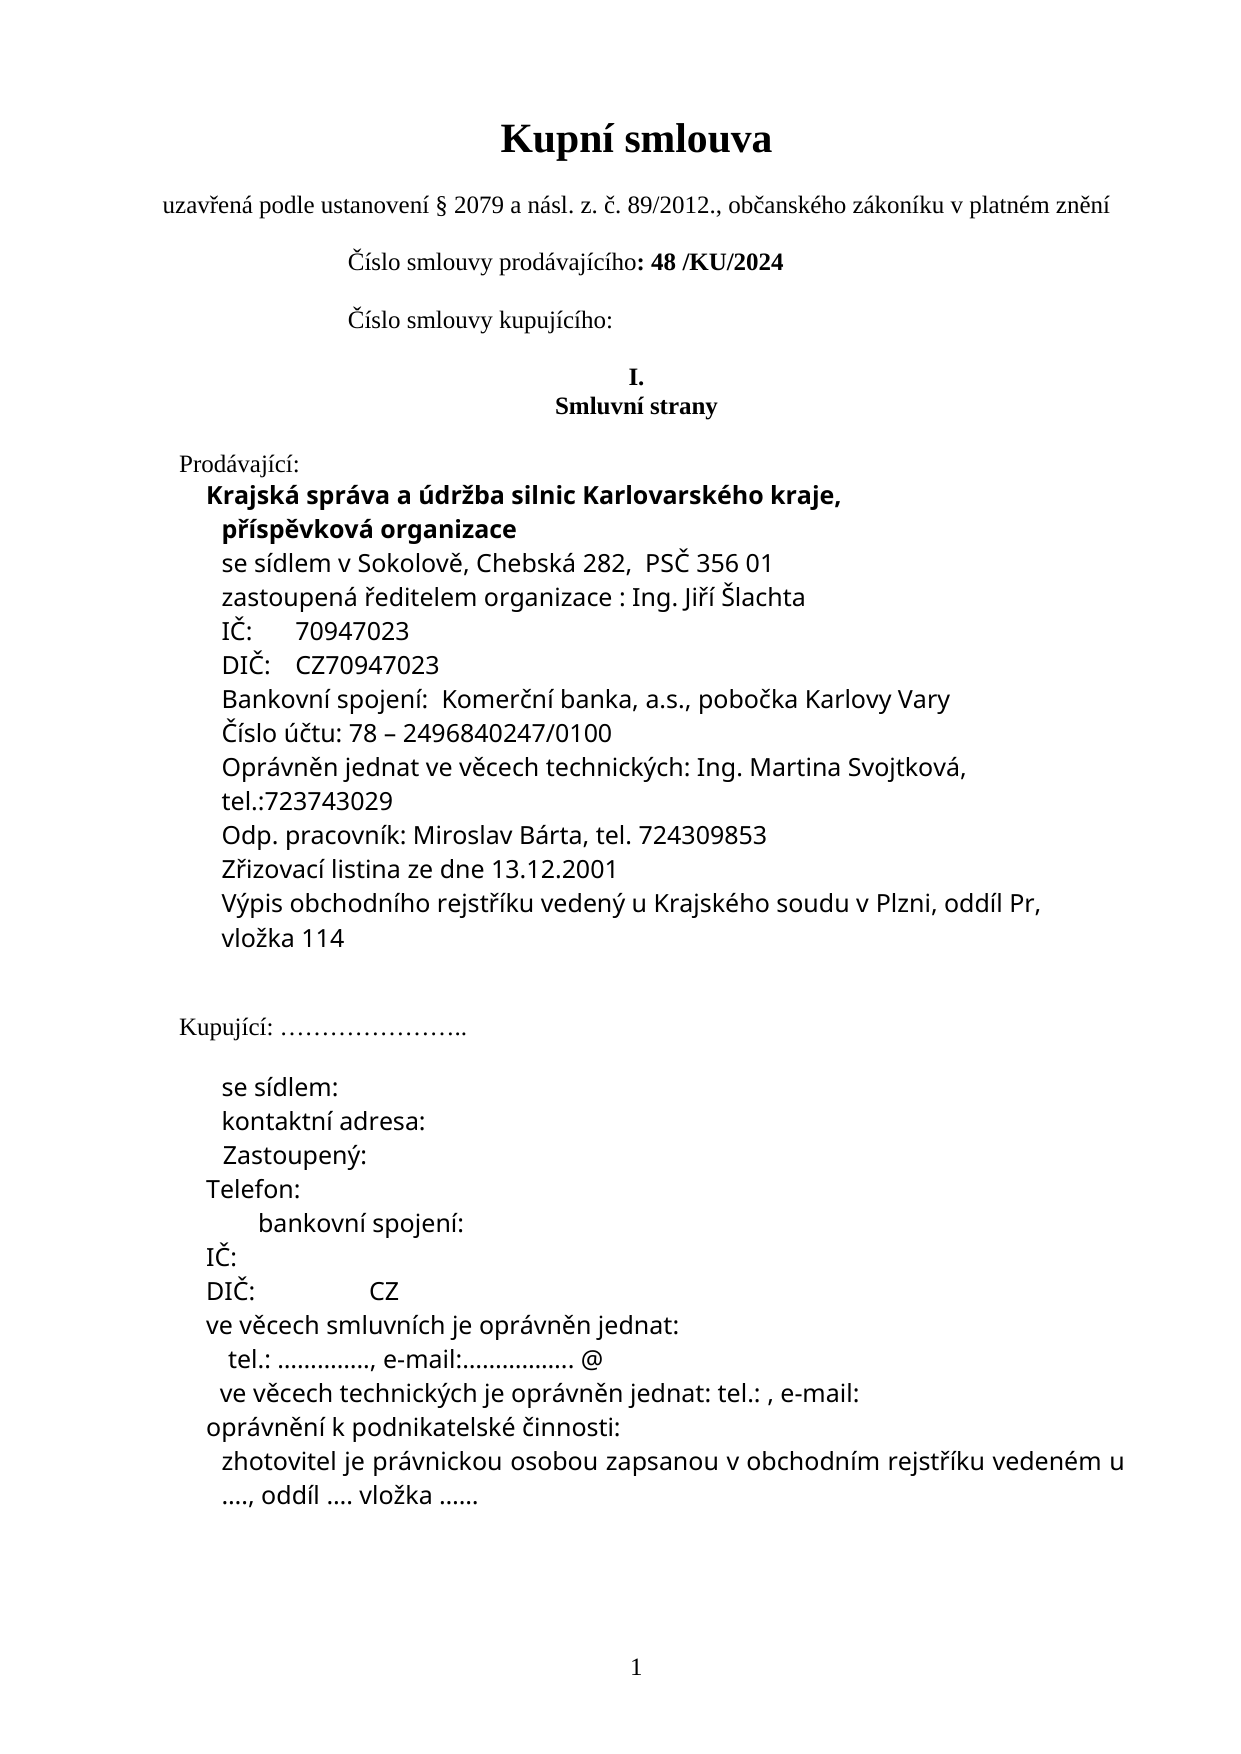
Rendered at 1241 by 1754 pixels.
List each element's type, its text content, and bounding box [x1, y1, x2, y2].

text se sídlem v Sokolově, Chebská 282, PSČ 356 01 [221, 546, 1125, 579]
text se sídlem: [148, 1069, 1125, 1103]
text bankovní spojení: [74, 1206, 1125, 1239]
text vložka 114 [221, 920, 1125, 954]
text tel.: ………….., e-mail:…………….. @ [148, 1342, 1125, 1376]
text Smluvní strany [148, 391, 1125, 420]
text I. [148, 362, 1125, 391]
text ve věcech smluvních je oprávněn jednat: [148, 1308, 1125, 1342]
text Zastoupený: [221, 1137, 1125, 1171]
text Výpis obchodního rejstříku vedený u Krajského soudu v Plzni, oddíl Pr, [221, 886, 1125, 920]
text příspěvková organizace [221, 511, 1125, 546]
text zhotovitel je právnickou osobou zapsanou v obchodním rejstříku vedeném u …., oddíl …. vložka …… [221, 1444, 1125, 1512]
text Krajská správa a údržba silnic Karlovarského kraje, [148, 477, 1125, 511]
text Kupující: ………………….. [148, 1012, 1125, 1041]
text Číslo smlouvy kupujícího: [148, 305, 1125, 334]
text Bankovní spojení: Komerční banka, a.s., pobočka Karlovy Vary [221, 682, 1125, 716]
text IČ: 70947023 [221, 614, 1125, 648]
text Prodávající: [148, 449, 1125, 477]
text Kupní smlouva [148, 113, 1125, 161]
text zastoupená ředitelem organizace : Ing. Jiří Šlachta [221, 579, 1125, 614]
text Zřizovací listina ze dne 13.12.2001 [221, 852, 1125, 886]
text Odp. pracovník: Miroslav Bárta, tel. 724309853 [221, 818, 1125, 852]
text DIČ: CZ70947023 [221, 648, 1125, 682]
text kontaktní adresa: [221, 1103, 1125, 1137]
text Telefon: [74, 1171, 1125, 1206]
text uzavřená podle ustanovení § 2079 a násl. z. č. 89/2012., občanského zákoníku v platném znění [148, 190, 1125, 219]
text oprávnění k podnikatelské činnosti: [74, 1410, 1125, 1444]
text DIČ: CZ [74, 1274, 1125, 1308]
text Číslo účtu: 78 – 2496840247/0100 [221, 716, 1125, 750]
text Oprávněn jednat ve věcech technických: Ing. Martina Svojtková, tel.:723743029 [221, 750, 1125, 818]
text Číslo smlouvy prodávajícího: 48 /KU/2024 [148, 247, 1125, 276]
text IČ: [74, 1239, 1125, 1274]
text ve věcech technických je oprávněn jednat: tel.: , e-mail: [219, 1376, 1125, 1410]
